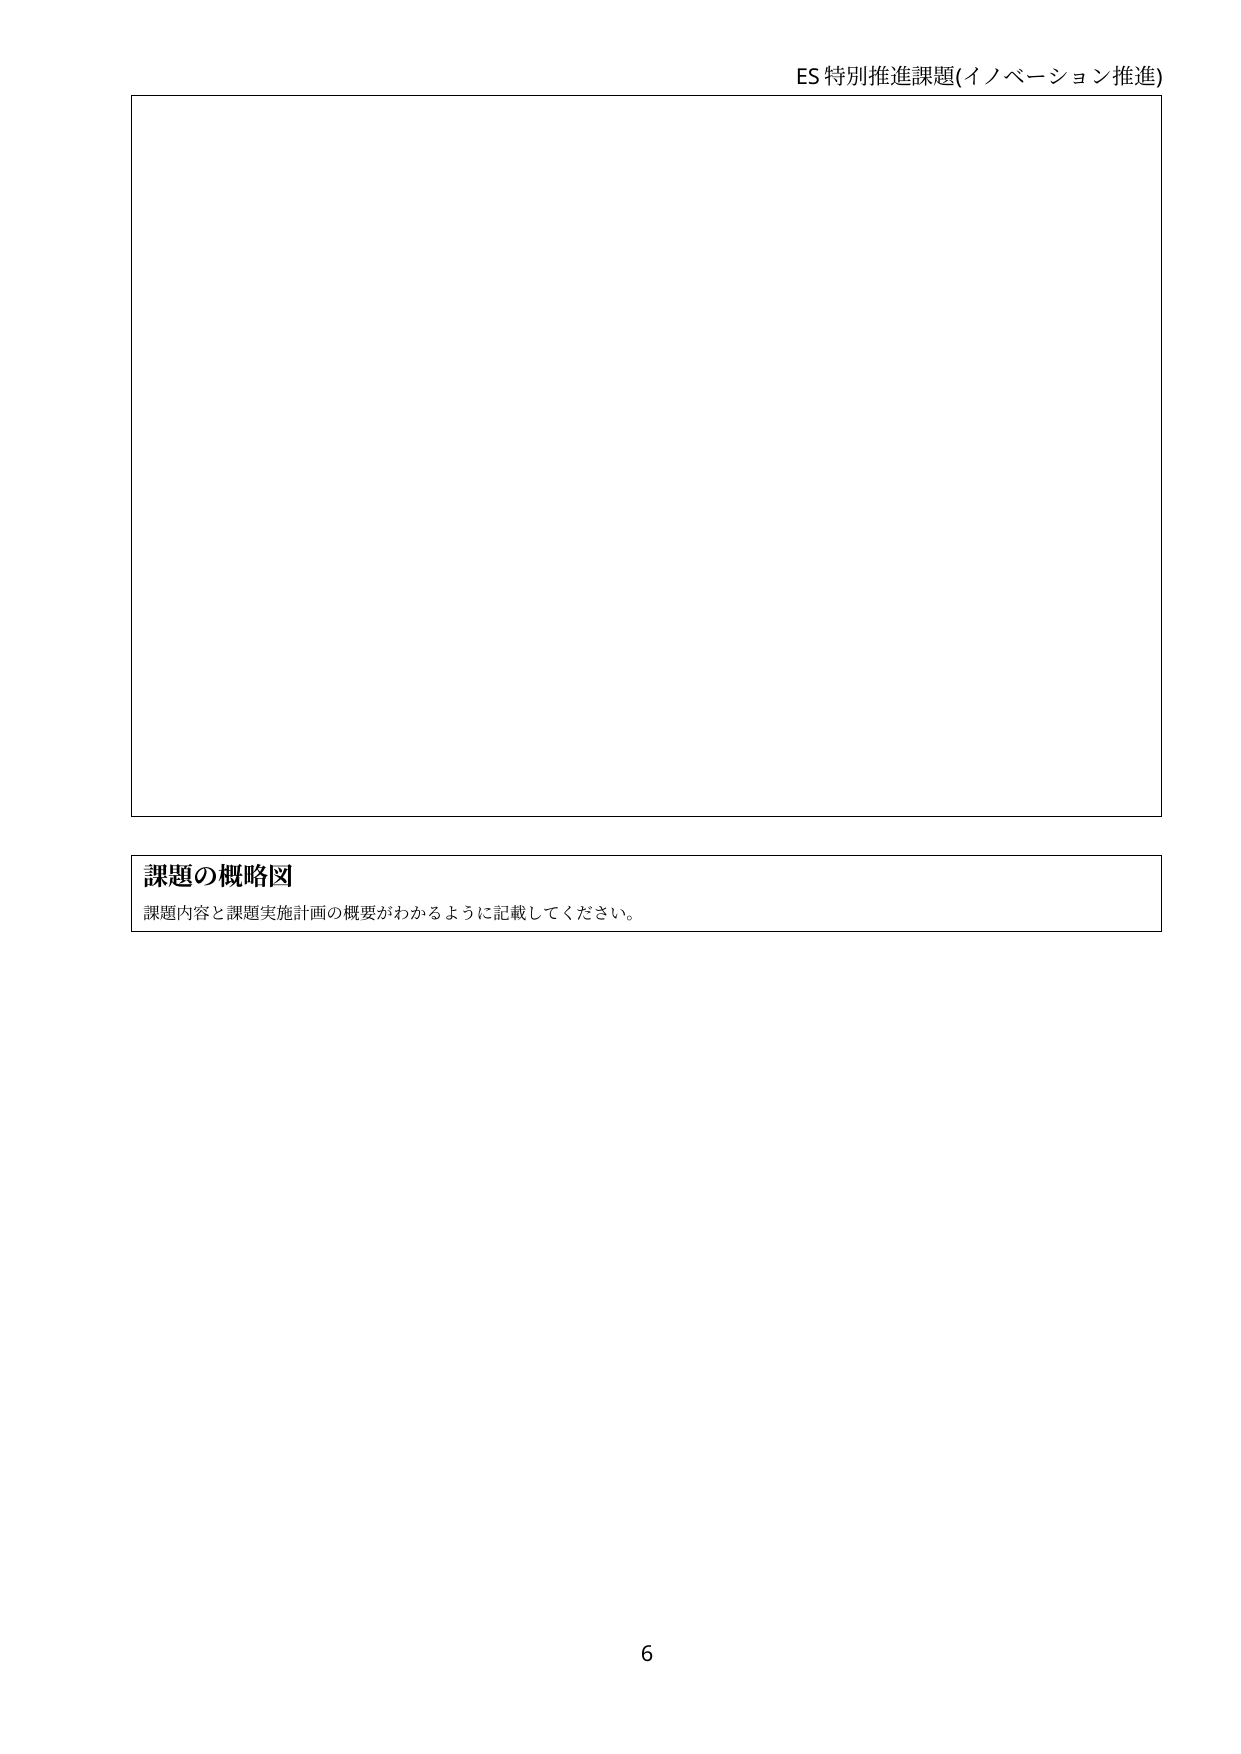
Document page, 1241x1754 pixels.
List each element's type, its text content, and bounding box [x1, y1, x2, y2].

table_cell [132, 96, 1161, 816]
table_header 課題の概略図 課題内容と課題実施計画の概要がわかるように記載してください。 [132, 856, 1161, 931]
